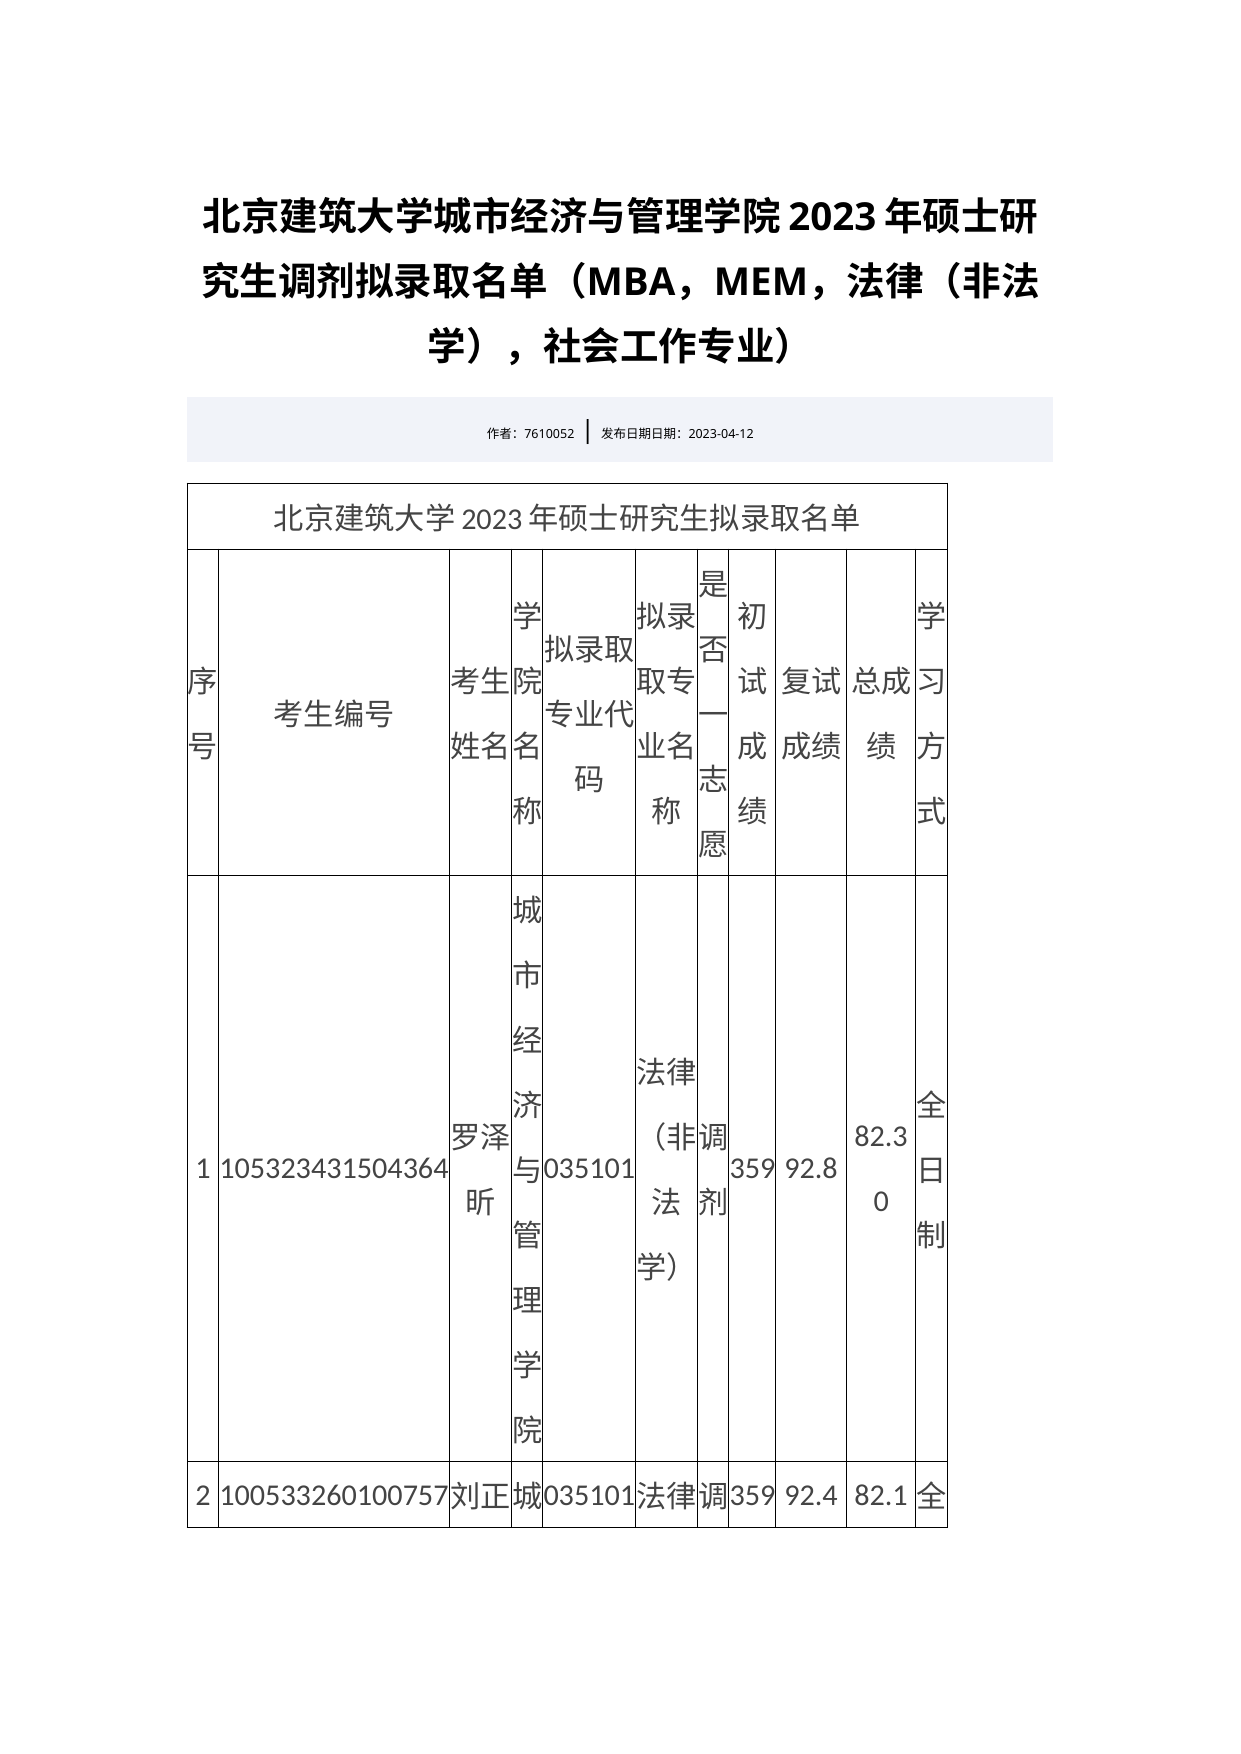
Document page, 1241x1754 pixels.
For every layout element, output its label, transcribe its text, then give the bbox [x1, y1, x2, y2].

table_cell 复试成绩 [776, 550, 846, 874]
table_cell 调剂 [698, 1462, 728, 1527]
table_cell 考生姓名 [450, 550, 511, 874]
table_cell 035101 [543, 876, 635, 1461]
text 作者：7610052 | 发布日期日期：2023-04-12 [187, 397, 1053, 462]
table_cell 调剂 [698, 876, 728, 1461]
table_cell 考生编号 [219, 550, 449, 874]
table_cell 82.30 [847, 876, 915, 1461]
table_cell 刘正威 [450, 1462, 511, 1527]
table_cell 是否一志愿 [698, 550, 728, 874]
table_cell 035101 [543, 1462, 635, 1527]
table_cell 82.10 [847, 1462, 915, 1527]
table_cell 法律（非法学） [636, 1462, 697, 1527]
table_cell 总成绩 [847, 550, 915, 874]
table_cell 2 [188, 1462, 218, 1527]
table_cell 92.4 [776, 1462, 846, 1527]
table_cell 全日制 [916, 876, 947, 1461]
subtitle 北京建筑大学城市经济与管理学院2023年硕士研究生调剂拟录取名单（MBA，MEM，法律（非法学），社会工作专业） [187, 181, 1053, 376]
table_cell 法律（非法学） [636, 876, 697, 1461]
table_cell 全日制 [916, 1462, 947, 1527]
table_cell 学院名称 [512, 550, 542, 874]
table_cell 学习方式 [916, 550, 947, 874]
table_cell 序号 [188, 550, 218, 874]
table_cell 359 [729, 1462, 775, 1527]
table_cell 1 [188, 876, 218, 1461]
table_cell 初试成绩 [729, 550, 775, 874]
table_cell 92.8 [776, 876, 846, 1461]
table_cell 城市经济与管理学院 [512, 1462, 542, 1527]
table_cell 拟录取专业代码 [543, 550, 635, 874]
table_cell 105323431504364 [219, 876, 449, 1461]
table_header 北京建筑大学2023年硕士研究生拟录取名单 [188, 484, 947, 548]
table_cell 拟录取专业名称 [636, 550, 697, 874]
table_cell 罗泽昕 [450, 876, 511, 1461]
table_cell 100533260100757 [219, 1462, 449, 1527]
table_cell 城市经济与管理学院 [512, 876, 542, 1461]
table_cell 359 [729, 876, 775, 1461]
